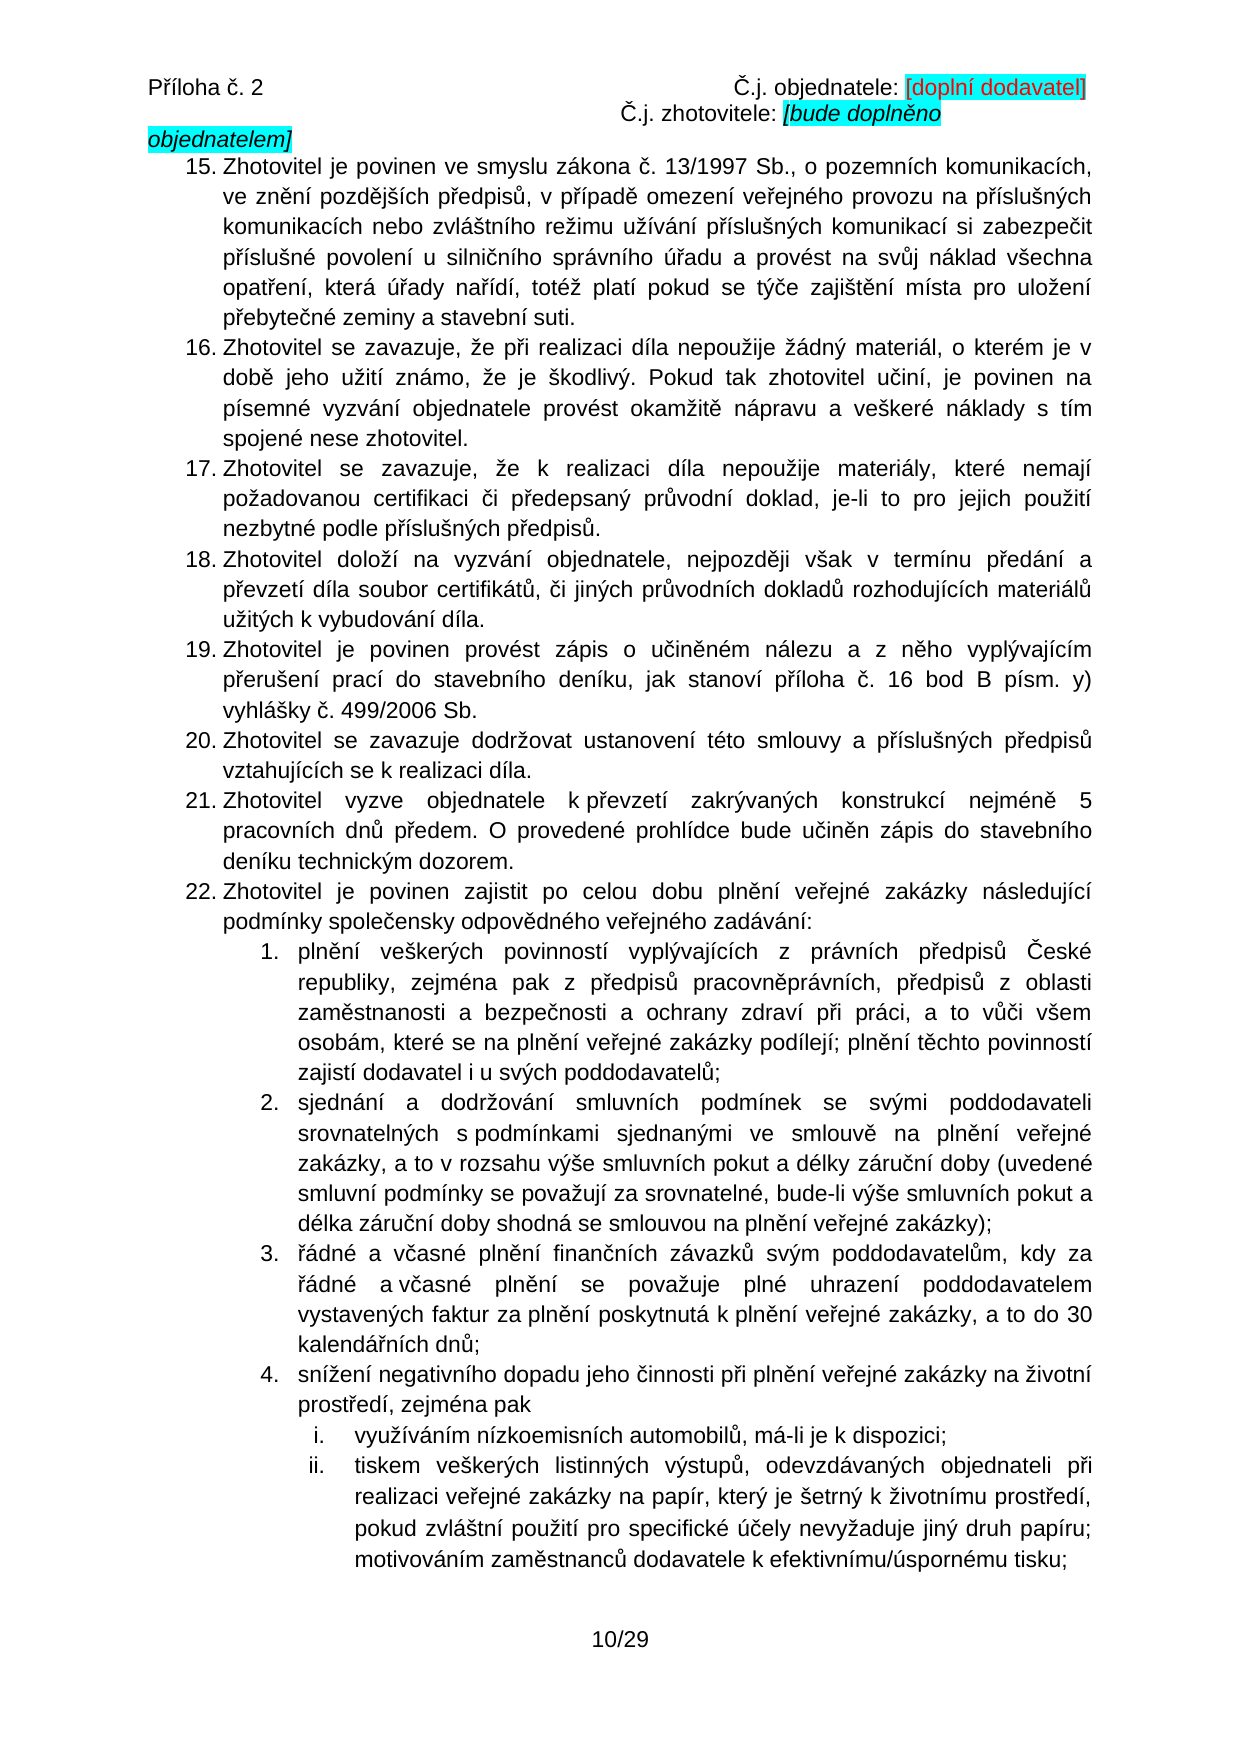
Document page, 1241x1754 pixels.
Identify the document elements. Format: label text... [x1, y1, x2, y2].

list Zhotovitel je povinen zajistit po celou dobu plnění veřejné zakázky následující podmínky společensky odpovědného veřejného zadávání: [185, 878, 1093, 934]
list Zhotovitel doloží na vyzvání objednatele, nejpozději však v termínu předání a převzetí díla soubor certifikátů, či jiných průvodních dokladů rozhodujících materiálů užitých k vybudování díla. [185, 546, 1093, 632]
list Zhotovitel je povinen provést zápis o učiněném nálezu a z něho vyplývajícím přerušení prací do stavebního deníku, jak stanoví příloha č. 16 bod B písm. y) vyhlášky č. 499/2006 Sb. [185, 636, 1093, 723]
list Zhotovitel se zavazuje, že při realizaci díla nepoužije žádný materiál, o kterém je v době jeho užití známo, že je škodlivý. Pokud tak zhotovitel učiní, je povinen na písemné vyzvání objednatele provést okamžitě nápravu a veškeré náklady s tím spojené nese zhotovitel. [185, 334, 1093, 451]
list plnění veškerých povinností vyplývajících z právních předpisů České republiky, zejména pak z předpisů pracovněprávních, předpisů z oblasti zaměstnanosti a bezpečnosti a ochrany zdraví při práci, a to vůči všem osobám, které se na plnění veřejné zakázky podílejí; plnění těchto povinností zajistí dodavatel i u svých poddodavatelů; [260, 938, 1093, 1085]
list Zhotovitel se zavazuje, že k realizaci díla nepoužije materiály, které nemají požadovanou certifikaci či předepsaný průvodní doklad, je-li to pro jejich použití nezbytné podle příslušných předpisů. [185, 455, 1093, 542]
list snížení negativního dopadu jeho činnosti při plnění veřejné zakázky na životní prostředí, zejména pak [260, 1361, 1093, 1418]
list sjednání a dodržování smluvních podmínek se svými poddodavateli srovnatelných s podmínkami sjednanými ve smlouvě na plnění veřejné zakázky, a to v rozsahu výše smluvních pokut a délky záruční doby (uvedené smluvní podmínky se považují za srovnatelné, bude-li výše smluvních pokut a délka záruční doby shodná se smlouvou na plnění veřejné zakázky); [260, 1089, 1093, 1236]
list Zhotovitel je povinen ve smyslu zákona č. 13/1997 Sb., o pozemních komunikacích, ve znění pozdějších předpisů, v případě omezení veřejného provozu na příslušných komunikacích nebo zvláštního režimu užívání příslušných komunikací si zabezpečit příslušné povolení u silničního správního úřadu a provést na svůj náklad všechna opatření, která úřady nařídí, totéž platí pokud se týče zajištění místa pro uložení přebytečné zeminy a stavební suti. [185, 153, 1093, 330]
list řádné a včasné plnění finančních závazků svým poddodavatelům, kdy za řádné a včasné plnění se považuje plné uhrazení poddodavatelem vystavených faktur za plnění poskytnutá k plnění veřejné zakázky, a to do 30 kalendářních dnů; [260, 1240, 1093, 1357]
list využíváním nízkoemisních automobilů, má-li je k dispozici; [325, 1422, 1093, 1448]
list tiskem veškerých listinných výstupů, odevzdávaných objednateli při realizaci veřejné zakázky na papír, který je šetrný k životnímu prostředí, pokud zvláštní použití pro specifické účely nevyžaduje jiný druh papíru; motivováním zaměstnanců dodavatele k efektivnímu/úspornému tisku; [325, 1452, 1093, 1572]
list Zhotovitel se zavazuje dodržovat ustanovení této smlouvy a příslušných předpisů vztahujících se k realizaci díla. [185, 727, 1093, 783]
list Zhotovitel vyzve objednatele k převzetí zakrývaných konstrukcí nejméně 5 pracovních dnů předem. O provedené prohlídce bude učiněn zápis do stavebního deníku technickým dozorem. [185, 787, 1093, 874]
